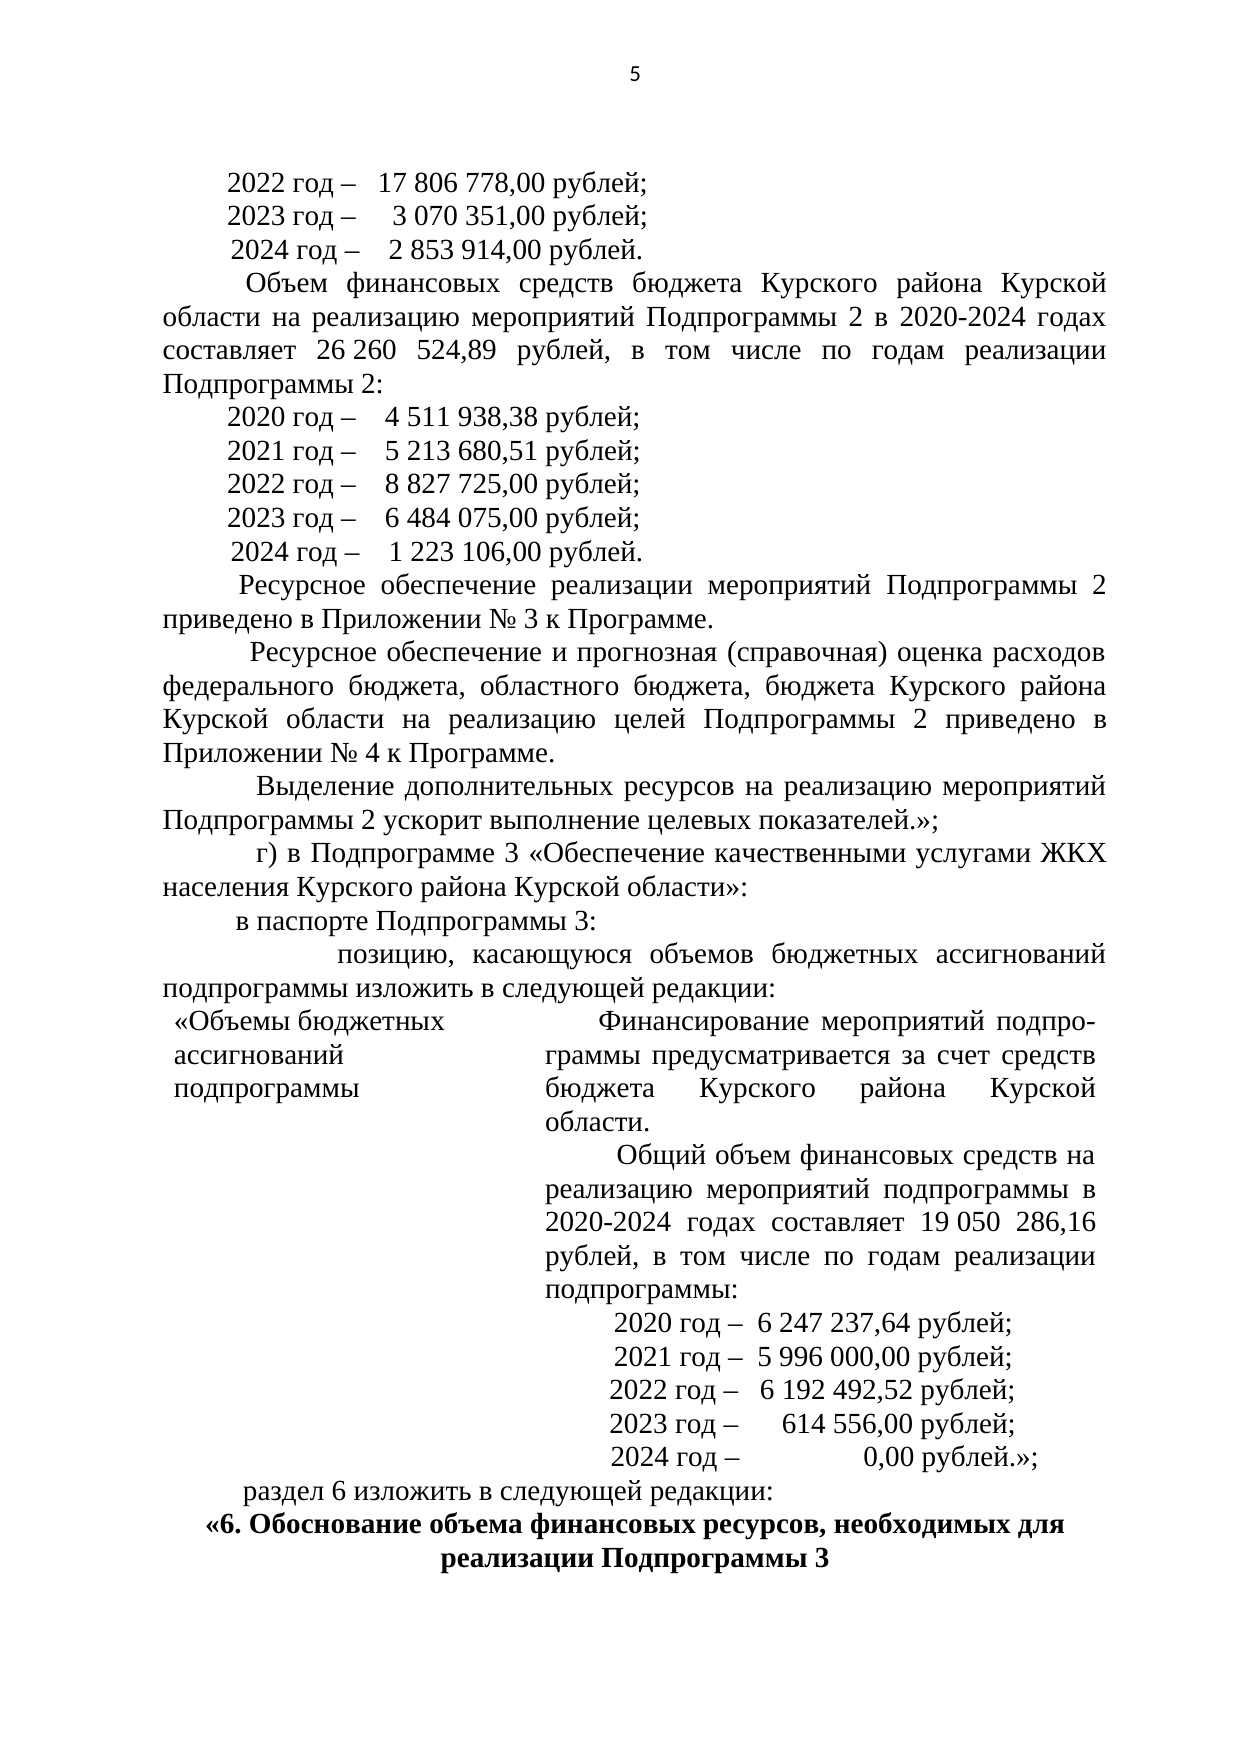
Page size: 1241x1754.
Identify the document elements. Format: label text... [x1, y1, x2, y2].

table_header Финансирование мероприятий подпро-граммы предусматривается за счет средств бюджета Курского района Курской области. Общий объем финансовых средств на реализацию мероприятий подпрограммы в 2020-2024 годах составляет 19 050 286,16 рублей, в том числе по годам реализации подпрограммы: 2020 год – 6 247 237,64 рублей; 2021 год – 5 996 000,00 рублей; 2022 год – 6 192 492,52 рублей; 2023 год – 614 556,00 рублей; 2024 год – 0,00 рублей.»; [534, 1003, 1107, 1473]
text 2022 год – 8 827 725,00 рублей; [162, 467, 1107, 500]
text Ресурсное обеспечение и прогнозная (справочная) оценка расходов федерального бюджета, областного бюджета, бюджета Курского района Курской области на реализацию целей Подпрограммы 2 приведено в Приложении № 4 к Программе. [162, 634, 1107, 768]
text Выделение дополнительных ресурсов на реализацию мероприятий Подпрограммы 2 ускорит выполнение целевых показателей.»; [162, 768, 1107, 836]
text раздел 6 изложить в следующей редакции: [162, 1473, 1107, 1506]
text 2024 год – 2 853 914,00 рублей. [162, 232, 1107, 265]
text позицию, касающуюся объемов бюджетных ассигнований подпрограммы изложить в следующей редакции: [162, 936, 1107, 1003]
text в паспорте Подпрограммы 3: [162, 903, 1107, 936]
text 2021 год – 5 213 680,51 рублей; [162, 433, 1107, 467]
table_header «Объемы бюджетных ассигнований подпрограммы [163, 1003, 533, 1473]
text 2023 год – 6 484 075,00 рублей; [162, 500, 1107, 534]
text г) в Подпрограмме 3 «Обеспечение качественными услугами ЖКХ населения Курского района Курской области»: [162, 836, 1107, 903]
text Объем финансовых средств бюджета Курского района Курской области на реализацию мероприятий Подпрограммы 2 в 2020-2024 годах составляет 26 260 524,89 рублей, в том числе по годам реализации Подпрограммы 2: [162, 265, 1107, 399]
text «6. Обоснование объема финансовых ресурсов, необходимых для реализации Подпрограммы 3 [162, 1506, 1107, 1573]
text 2023 год – 3 070 351,00 рублей; [162, 198, 1107, 232]
text 2024 год – 1 223 106,00 рублей. [162, 534, 1107, 567]
text 2022 год – 17 806 778,00 рублей; [162, 165, 1107, 198]
text Ресурсное обеспечение реализации мероприятий Подпрограммы 2 приведено в Приложении № 3 к Программе. [162, 567, 1107, 634]
text 2020 год – 4 511 938,38 рублей; [162, 399, 1107, 433]
